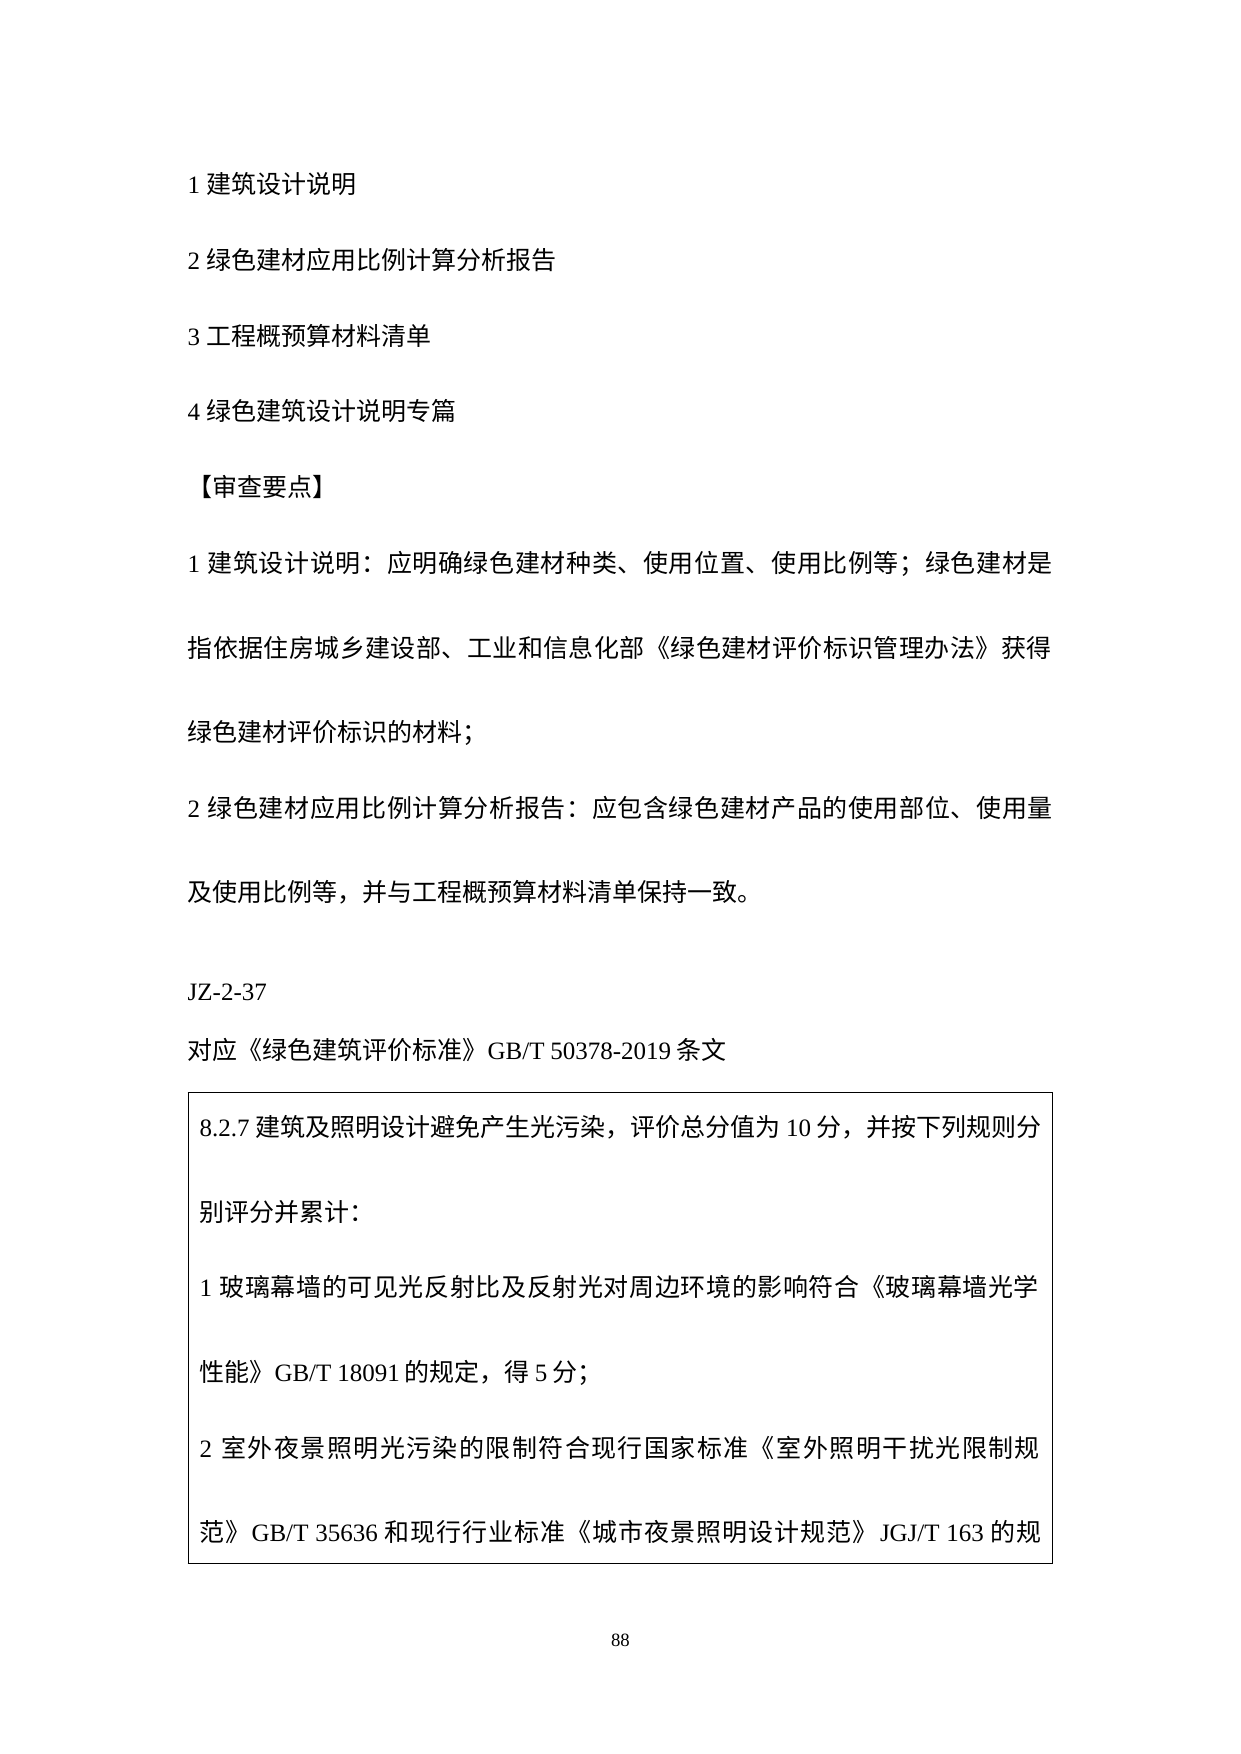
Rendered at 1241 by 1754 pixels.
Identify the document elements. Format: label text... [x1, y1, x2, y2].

text 3 工程概预算材料清单 [187, 302, 1053, 367]
text 1 建筑设计说明：应明确绿色建材种类、使用位置、使用比例等；绿色建材是指依据住房城乡建设部、工业和信息化部《绿色建材评价标识管理办法》获得绿色建材评价标识的材料； [187, 529, 1053, 763]
text JZ-2-37 [187, 975, 1053, 1008]
text 【审查要点】 [187, 453, 1053, 518]
text 对应《绿色建筑评价标准》GB/T 50378-2019条文 [187, 1016, 1053, 1081]
text 2 绿色建材应用比例计算分析报告：应包含绿色建材产品的使用部位、使用量及使用比例等，并与工程概预算材料清单保持一致。 [187, 774, 1053, 923]
text 2 绿色建材应用比例计算分析报告 [187, 226, 1053, 291]
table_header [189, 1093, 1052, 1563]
text 1 建筑设计说明 [187, 150, 1053, 215]
text 4 绿色建筑设计说明专篇 [187, 377, 1053, 442]
